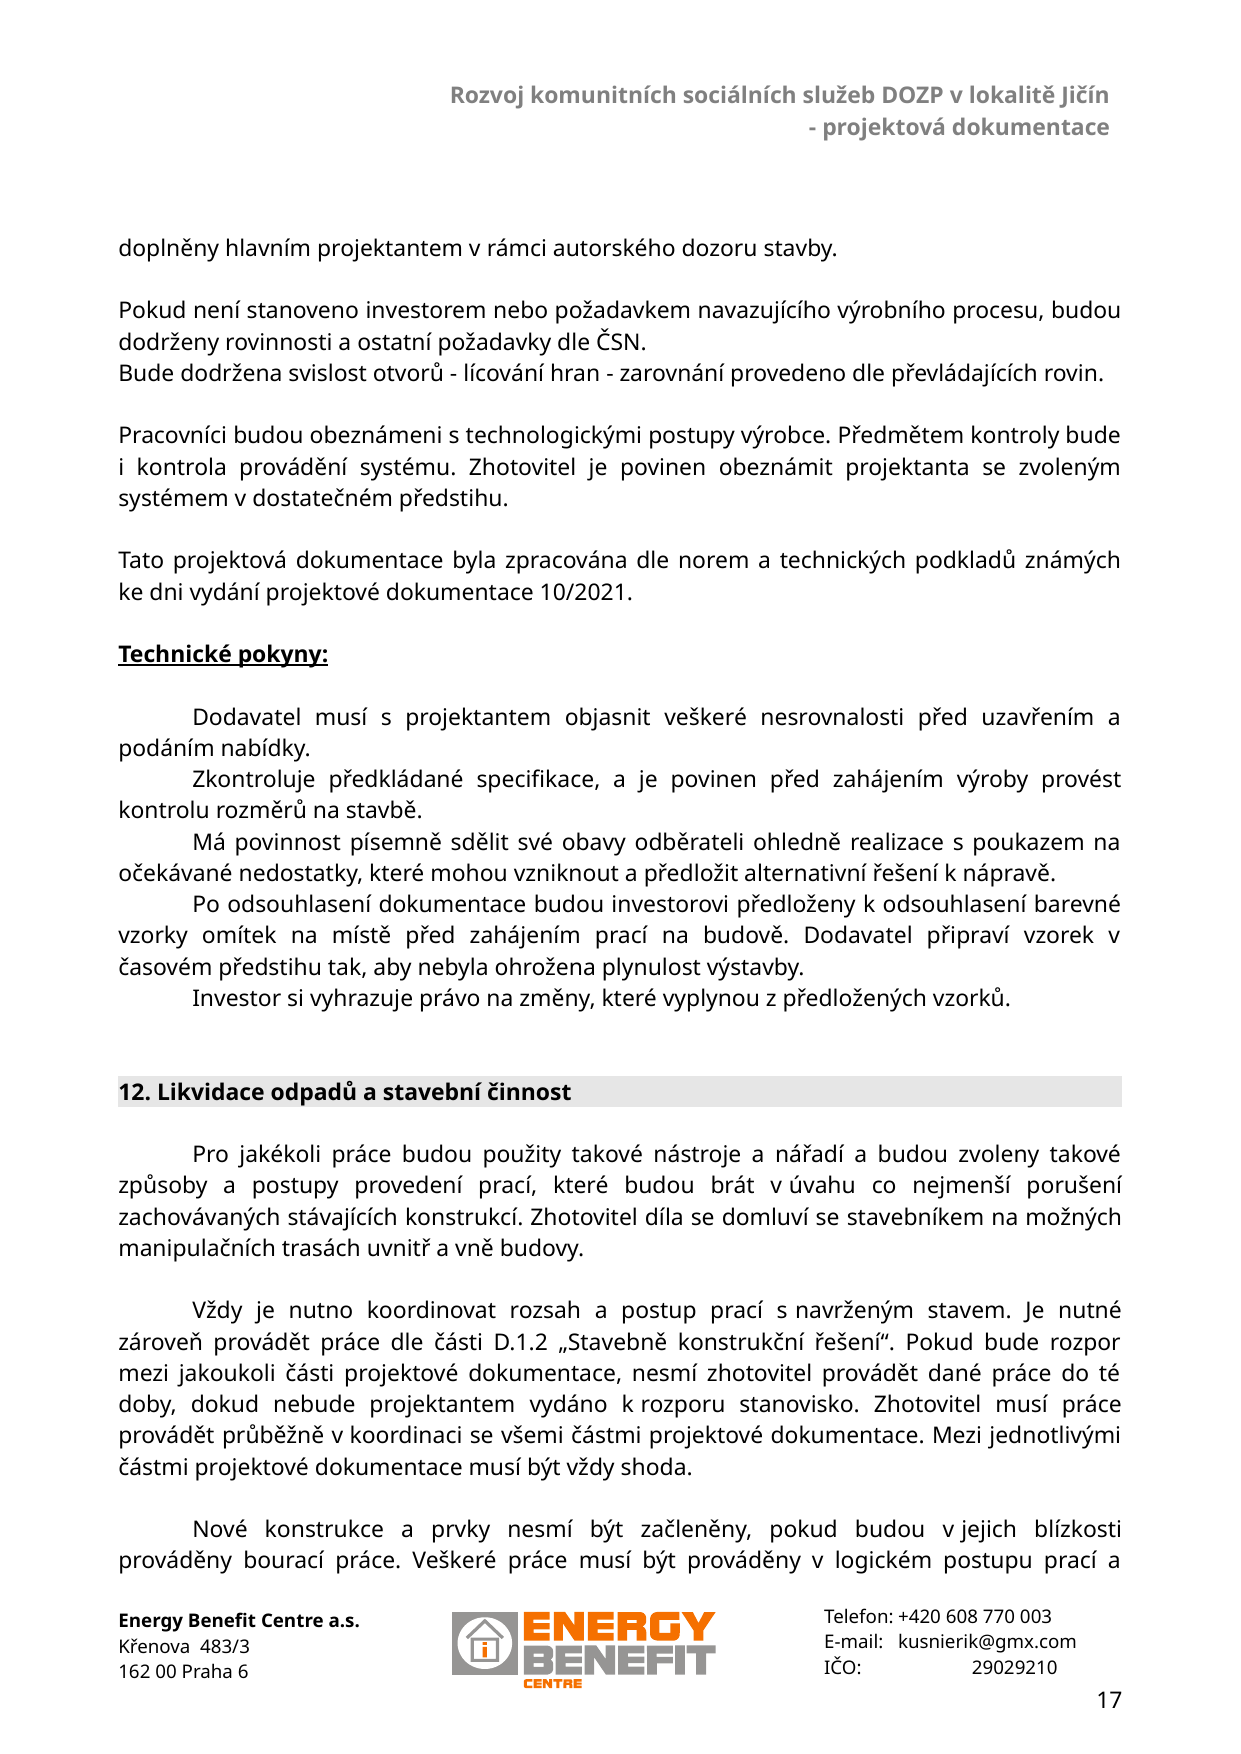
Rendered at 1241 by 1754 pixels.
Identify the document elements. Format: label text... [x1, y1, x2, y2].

text Pokud není stanoveno investorem nebo požadavkem navazujícího výrobního procesu, budou dodrženy rovinnosti a ostatní požadavky dle ČSN. [118, 294, 1122, 357]
text Má povinnost písemně sdělit své obavy odběrateli ohledně realizace s poukazem na očekávané nedostatky, které mohou vzniknout a předložit alternativní řešení k nápravě. [118, 826, 1122, 888]
text Bude dodržena svislost otvorů - lícování hran - zarovnání provedeno dle převládajících rovin. [118, 357, 1122, 388]
text Pro jakékoli práce budou použity takové nástroje a nářadí a budou zvoleny takové způsoby a postupy provedení prací, které budou brát v úvahu co nejmenší porušení zachovávaných stávajících konstrukcí. Zhotovitel díla se domluví se stavebníkem na možných manipulačních trasách uvnitř a vně budovy. [118, 1138, 1122, 1263]
text Pracovníci budou obeznámeni s technologickými postupy výrobce. Předmětem kontroly bude i kontrola provádění systému. Zhotovitel je povinen obeznámit projektanta se zvoleným systémem v dostatečném předstihu. [118, 419, 1122, 513]
text Vždy je nutno koordinovat rozsah a postup prací s navrženým stavem. Je nutné zároveň provádět práce dle části D.1.2 „Stavebně konstrukční řešení“. Pokud bude rozpor mezi jakoukoli části projektové dokumentace, nesmí zhotovitel provádět dané práce do té doby, dokud nebude projektantem vydáno k rozporu stanovisko. Zhotovitel musí práce provádět průběžně v koordinaci se všemi částmi projektové dokumentace. Mezi jednotlivými částmi projektové dokumentace musí být vždy shoda. [118, 1294, 1122, 1482]
text Technické pokyny: [118, 638, 1122, 669]
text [118, 177, 1122, 263]
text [118, 1513, 1122, 1576]
text Po odsouhlasení dokumentace budou investorovi předloženy k odsouhlasení barevné vzorky omítek na místě před zahájením prací na budově. Dodavatel připraví vzorek v časovém předstihu tak, aby nebyla ohrožena plynulost výstavby. [118, 888, 1122, 982]
text Investor si vyhrazuje právo na změny, které vyplynou z předložených vzorků. [118, 982, 1122, 1013]
text 12. Likvidace odpadů a stavební činnost [118, 1076, 1122, 1107]
text Zkontroluje předkládané specifikace, a je povinen před zahájením výroby provést kontrolu rozměrů na stavbě. [118, 763, 1122, 826]
text Tato projektová dokumentace byla zpracována dle norem a technických podkladů známých ke dni vydání projektové dokumentace 10/2021. [118, 544, 1122, 607]
text Dodavatel musí s projektantem objasnit veškeré nesrovnalosti před uzavřením a podáním nabídky. [118, 701, 1122, 763]
